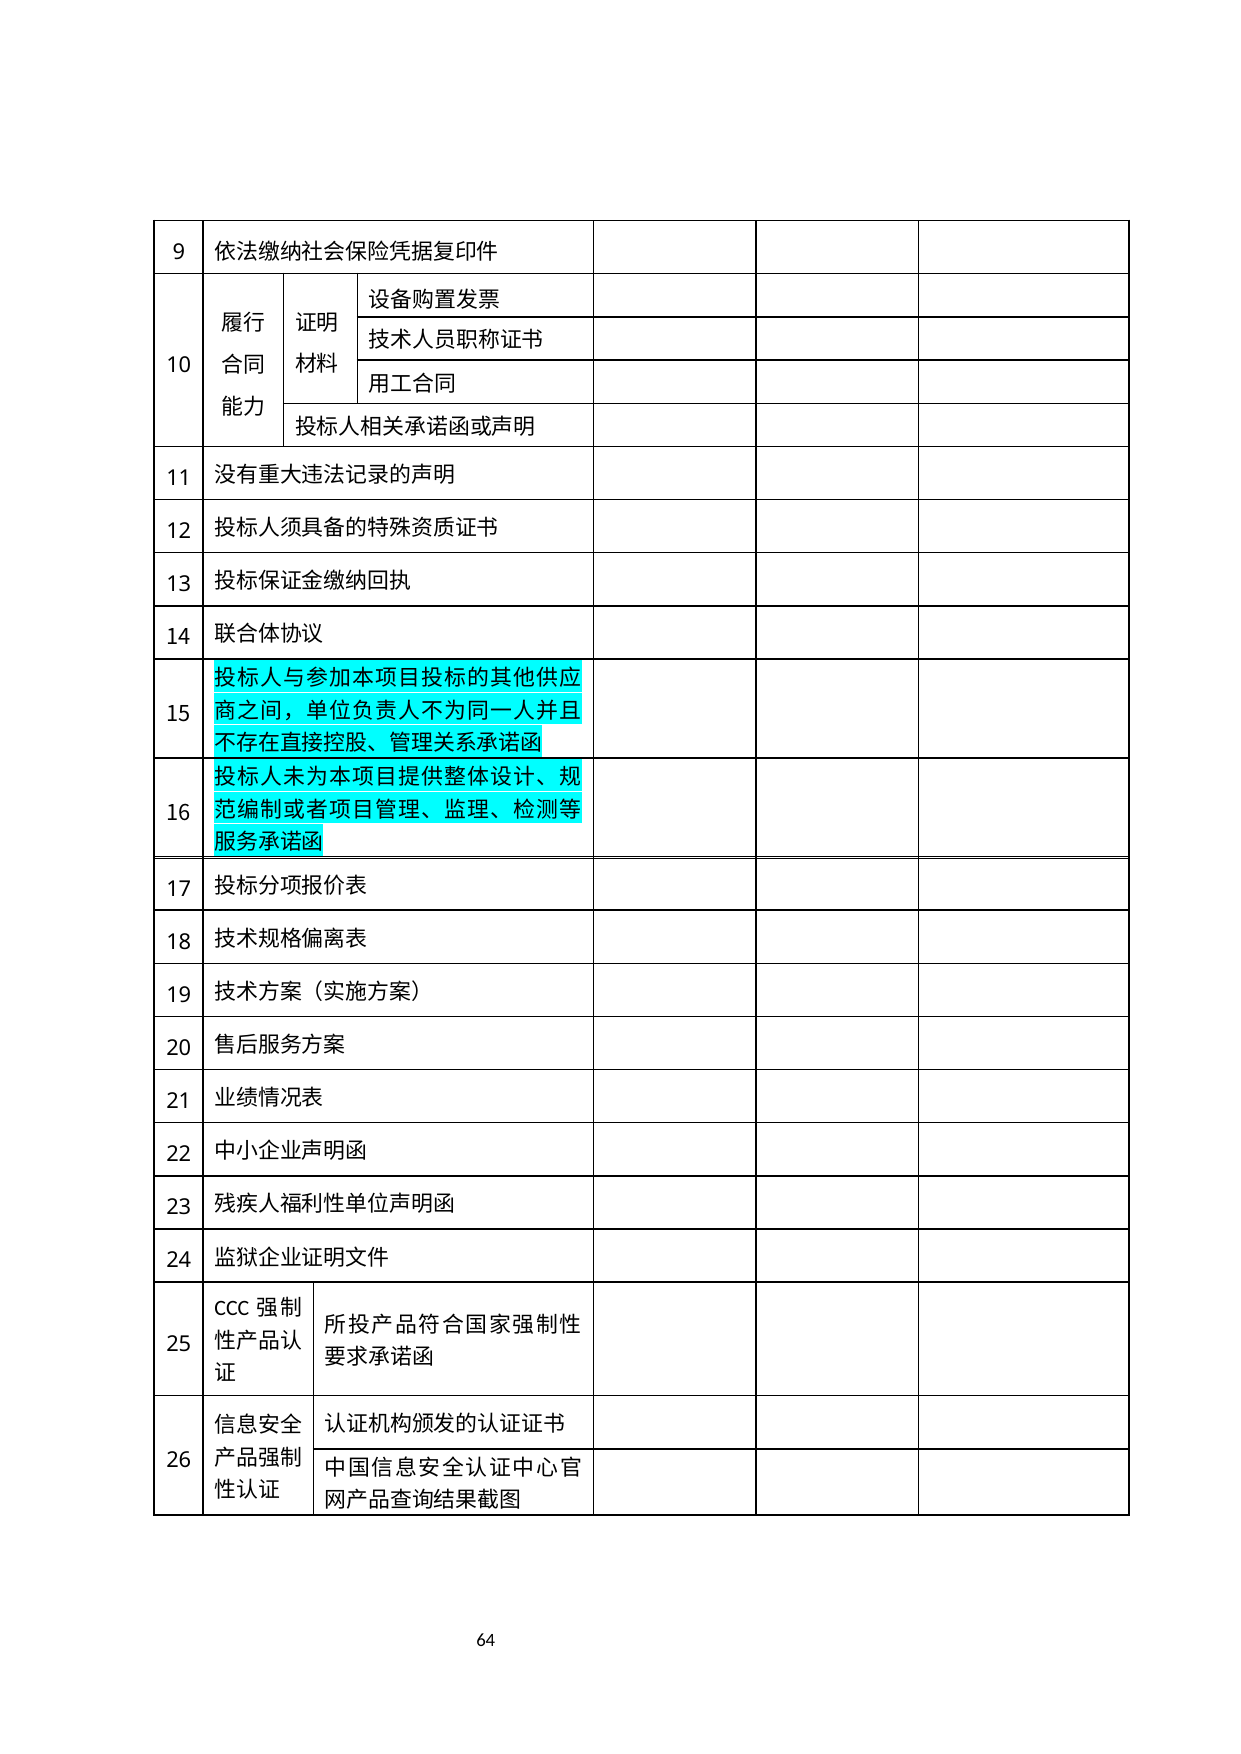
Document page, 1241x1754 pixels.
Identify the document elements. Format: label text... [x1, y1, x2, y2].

table_cell [594, 221, 755, 273]
table_cell 信息安全产品强制性认证 [204, 1396, 313, 1514]
table_cell [757, 318, 918, 359]
table_cell [757, 221, 918, 273]
table_cell [757, 274, 918, 316]
table_cell [757, 1123, 918, 1175]
table_cell [594, 1017, 755, 1069]
table_cell 用工合同 [358, 361, 593, 402]
table_cell [757, 1177, 918, 1228]
table_cell [919, 404, 1128, 446]
table_cell [594, 318, 755, 359]
table_cell [757, 1396, 918, 1448]
table_cell [594, 447, 755, 499]
table_cell [594, 553, 755, 605]
table_cell [594, 1123, 755, 1175]
table_cell [757, 759, 918, 856]
table_cell 17 [155, 859, 202, 909]
table_cell 设备购置发票 [358, 274, 593, 316]
table_cell [594, 859, 755, 909]
table_cell [594, 1450, 755, 1514]
table_cell [594, 911, 755, 962]
table_cell 认证机构颁发的认证证书 [314, 1396, 593, 1448]
table_cell 技术人员职称证书 [358, 318, 593, 359]
table_cell 13 [155, 553, 202, 605]
table_cell [919, 1017, 1128, 1069]
table_cell [594, 1177, 755, 1228]
table_cell [594, 361, 755, 402]
table_cell 技术规格偏离表 [204, 911, 593, 962]
table_cell [594, 404, 755, 446]
table_cell [757, 660, 918, 757]
table_cell 投标保证金缴纳回执 [204, 553, 593, 605]
table_cell [757, 607, 918, 658]
table_cell [594, 1283, 755, 1395]
table_cell [919, 1070, 1128, 1122]
table_cell [919, 553, 1128, 605]
table_cell 履行合同能力 [204, 274, 283, 446]
table_cell 20 [155, 1017, 202, 1069]
table_cell 投标人须具备的特殊资质证书 [204, 500, 593, 552]
table_cell [594, 1396, 755, 1448]
table_cell 10 [155, 274, 202, 446]
table_cell [757, 1230, 918, 1281]
table_cell [757, 1017, 918, 1069]
table_cell 15 [155, 660, 202, 757]
table_cell 9 [155, 221, 202, 273]
table_cell 技术方案（实施方案） [204, 964, 593, 1016]
table_cell 24 [155, 1230, 202, 1281]
table_cell [757, 911, 918, 962]
table_cell [919, 274, 1128, 316]
table_cell [757, 964, 918, 1016]
table_cell [919, 1230, 1128, 1281]
table_cell [594, 660, 755, 757]
table_cell [919, 318, 1128, 359]
table_cell [757, 553, 918, 605]
table_cell [757, 447, 918, 499]
table_cell 投标人未为本项目提供整体设计、规范编制或者项目管理、监理、检测等服务承诺函 [204, 759, 593, 856]
table_cell [594, 1230, 755, 1281]
table_cell 18 [155, 911, 202, 962]
table_cell [757, 500, 918, 552]
table_cell [919, 1123, 1128, 1175]
table_cell 依法缴纳社会保险凭据复印件 [204, 221, 593, 273]
table_cell [757, 1283, 918, 1395]
table_cell 售后服务方案 [204, 1017, 593, 1069]
table_cell [919, 1450, 1128, 1514]
table_cell 12 [155, 500, 202, 552]
table_cell 没有重大违法记录的声明 [204, 447, 593, 499]
table_cell 23 [155, 1177, 202, 1228]
table_cell [919, 607, 1128, 658]
table_cell 联合体协议 [204, 607, 593, 658]
table_cell [594, 274, 755, 316]
table_cell [919, 447, 1128, 499]
table_cell [594, 759, 755, 856]
table_cell 所投产品符合国家强制性要求承诺函 [314, 1283, 593, 1395]
table_cell [919, 859, 1128, 909]
table_cell 25 [155, 1283, 202, 1395]
table_cell 投标人相关承诺函或声明 [284, 404, 593, 446]
table_cell [919, 759, 1128, 856]
table_cell 16 [155, 759, 202, 856]
table_cell 11 [155, 447, 202, 499]
table_cell [594, 964, 755, 1016]
table_cell CCC强制性产品认证 [204, 1283, 313, 1395]
table_cell 14 [155, 607, 202, 658]
table_cell 19 [155, 964, 202, 1016]
table_cell 证明材料 [284, 274, 357, 402]
table_cell [919, 1177, 1128, 1228]
table_cell 22 [155, 1123, 202, 1175]
table_cell [757, 859, 918, 909]
table_cell [594, 500, 755, 552]
table_cell 监狱企业证明文件 [204, 1230, 593, 1281]
table_cell [594, 1070, 755, 1122]
table_cell 投标人与参加本项目投标的其他供应商之间，单位负责人不为同一人并且不存在直接控股、管理关系承诺函 [204, 660, 593, 757]
table_cell [919, 1283, 1128, 1395]
table_cell [919, 361, 1128, 402]
table_cell [594, 607, 755, 658]
table_cell [757, 361, 918, 402]
table_cell 中小企业声明函 [204, 1123, 593, 1175]
table_cell 21 [155, 1070, 202, 1122]
table_cell 业绩情况表 [204, 1070, 593, 1122]
table_cell [919, 500, 1128, 552]
table_cell [919, 1396, 1128, 1448]
table_cell [919, 964, 1128, 1016]
table_cell [919, 660, 1128, 757]
table_cell 残疾人福利性单位声明函 [204, 1177, 593, 1228]
table_cell [757, 404, 918, 446]
table_cell [757, 1070, 918, 1122]
table_cell [919, 911, 1128, 962]
table_cell 中国信息安全认证中心官网产品查询结果截图 [314, 1450, 593, 1514]
table_cell [919, 221, 1128, 273]
table_cell [757, 1450, 918, 1514]
table_cell 26 [155, 1396, 202, 1514]
table_cell 投标分项报价表 [204, 859, 593, 909]
